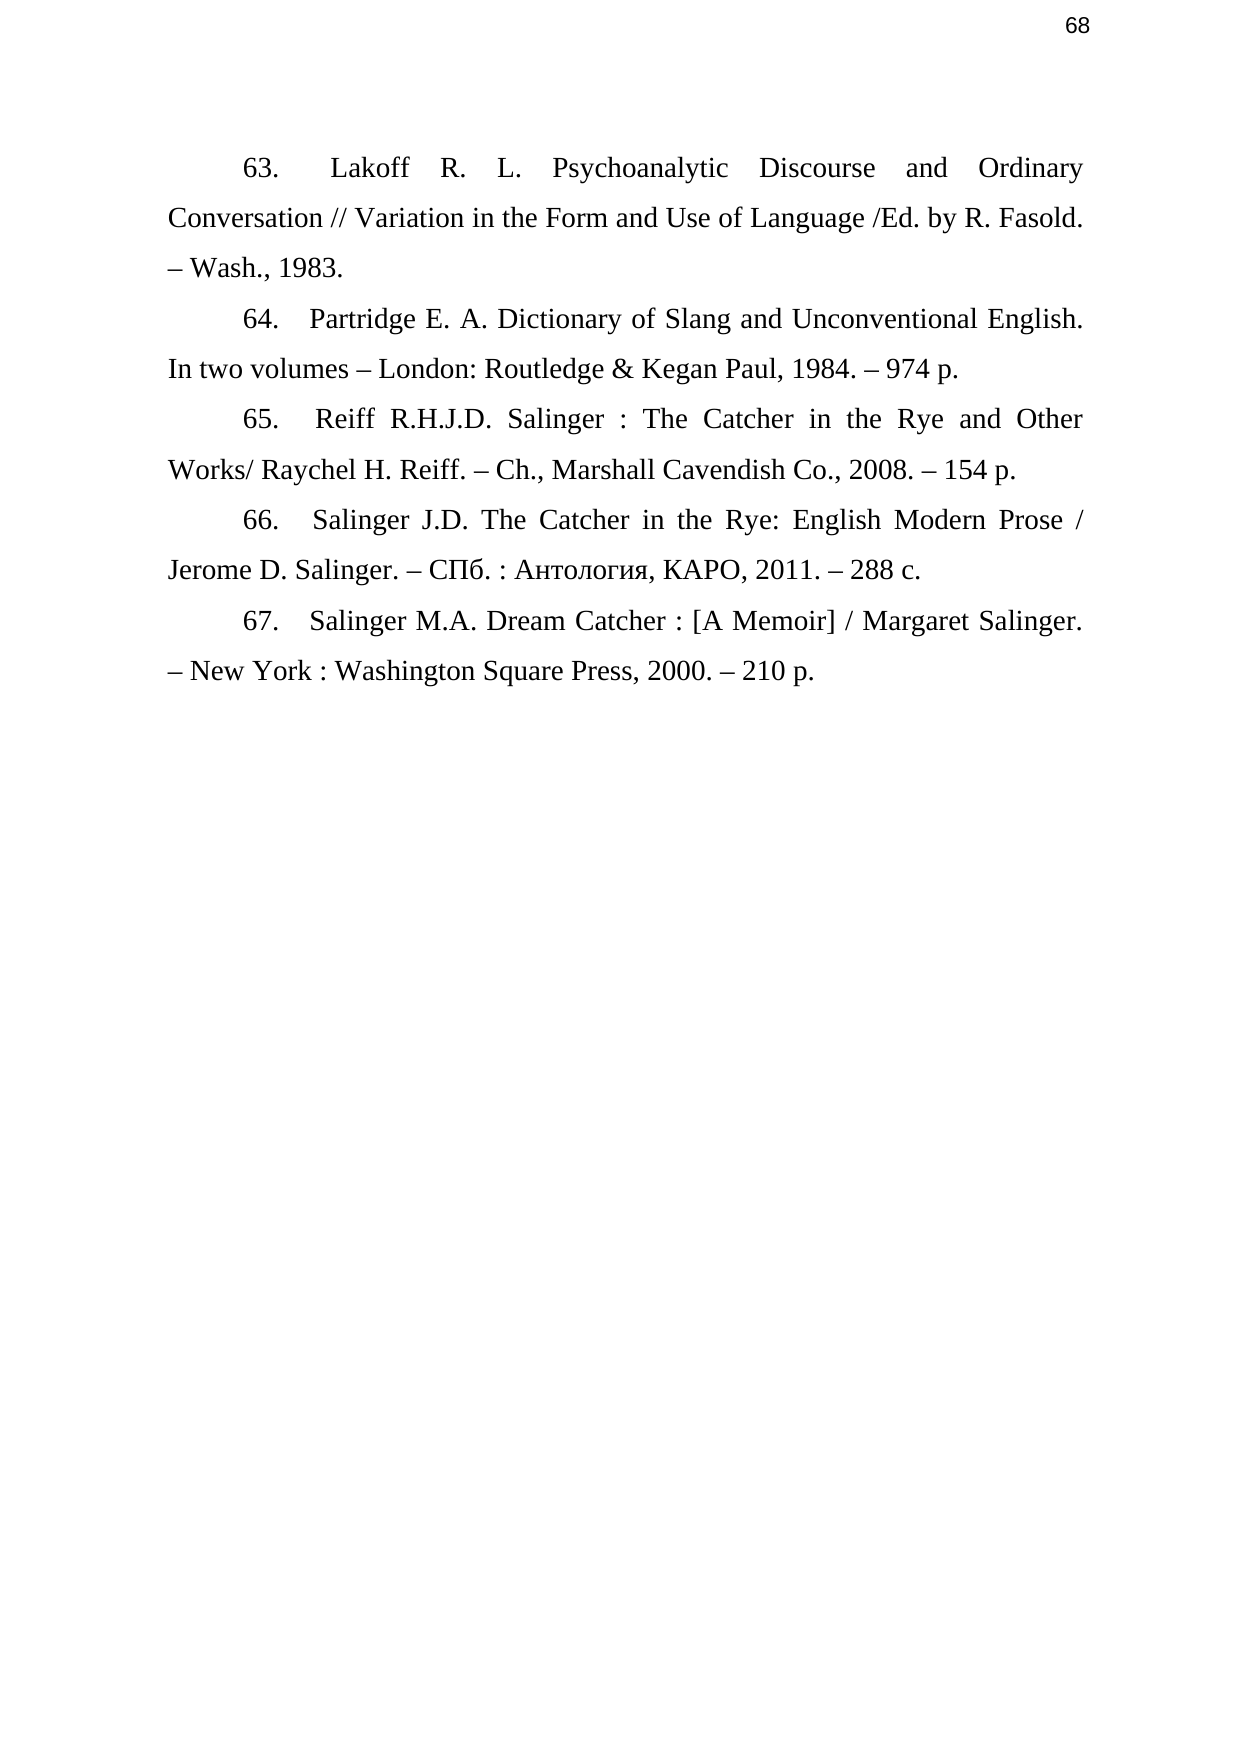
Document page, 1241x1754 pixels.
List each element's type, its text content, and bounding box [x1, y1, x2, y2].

list Salinger J.D. The Catcher in the Rye: English Modern Prose / Jerome D. Salinger. – СПб. : Антология, КАРО, 2011. – 288 с. [168, 502, 1084, 586]
list Lakoff R. L. Psychoanalytic Discourse and Ordinary Conversation // Variation in the Form and Use of Language /Ed. by R. Fasold. – Wash., 1983. [168, 150, 1084, 200]
list Salinger M.A. Dream Catcher : [A Memoir] / Margaret Salinger. – New York : Washington Square Press, 2000. – 210 p. [168, 603, 1084, 687]
list Lakoff R. L. Psychoanalytic Discourse and Ordinary Conversation // Variation in the Form and Use of Language /Ed. by R. Fasold. – Wash., 1983. [168, 234, 1084, 284]
list Reiff R.H.J.D. Salinger : The Catcher in the Rye and Other Works/ Raychel H. Reiff. – Ch., Marshall Cavendish Co., 2008. – 154 p. [168, 402, 1084, 485]
list Partridge E. A. Dictionary of Slang and Unconventional English. In two volumes – London: Routledge & Kegan Paul, 1984. – 974 p. [168, 301, 1084, 385]
